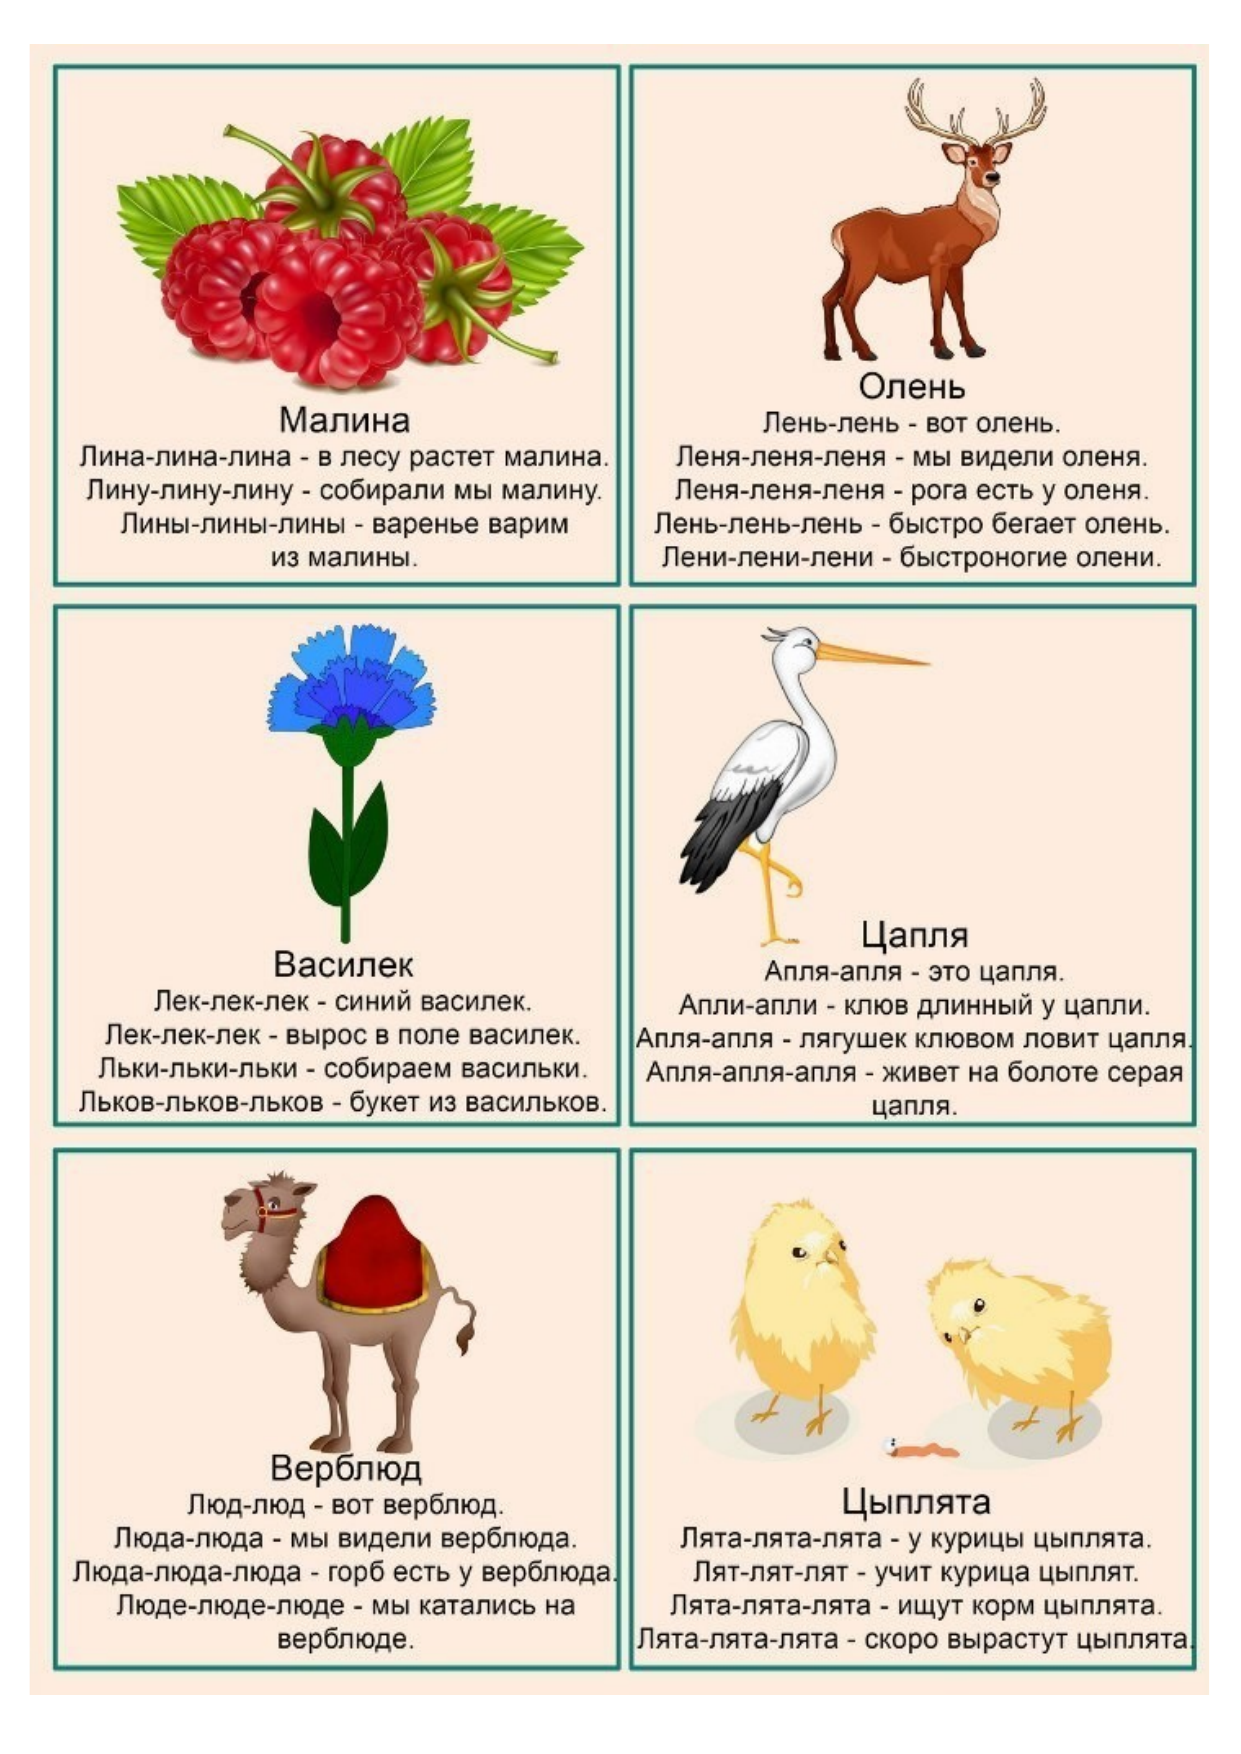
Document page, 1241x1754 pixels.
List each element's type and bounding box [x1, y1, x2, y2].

picture [29, 44, 1210, 1695]
